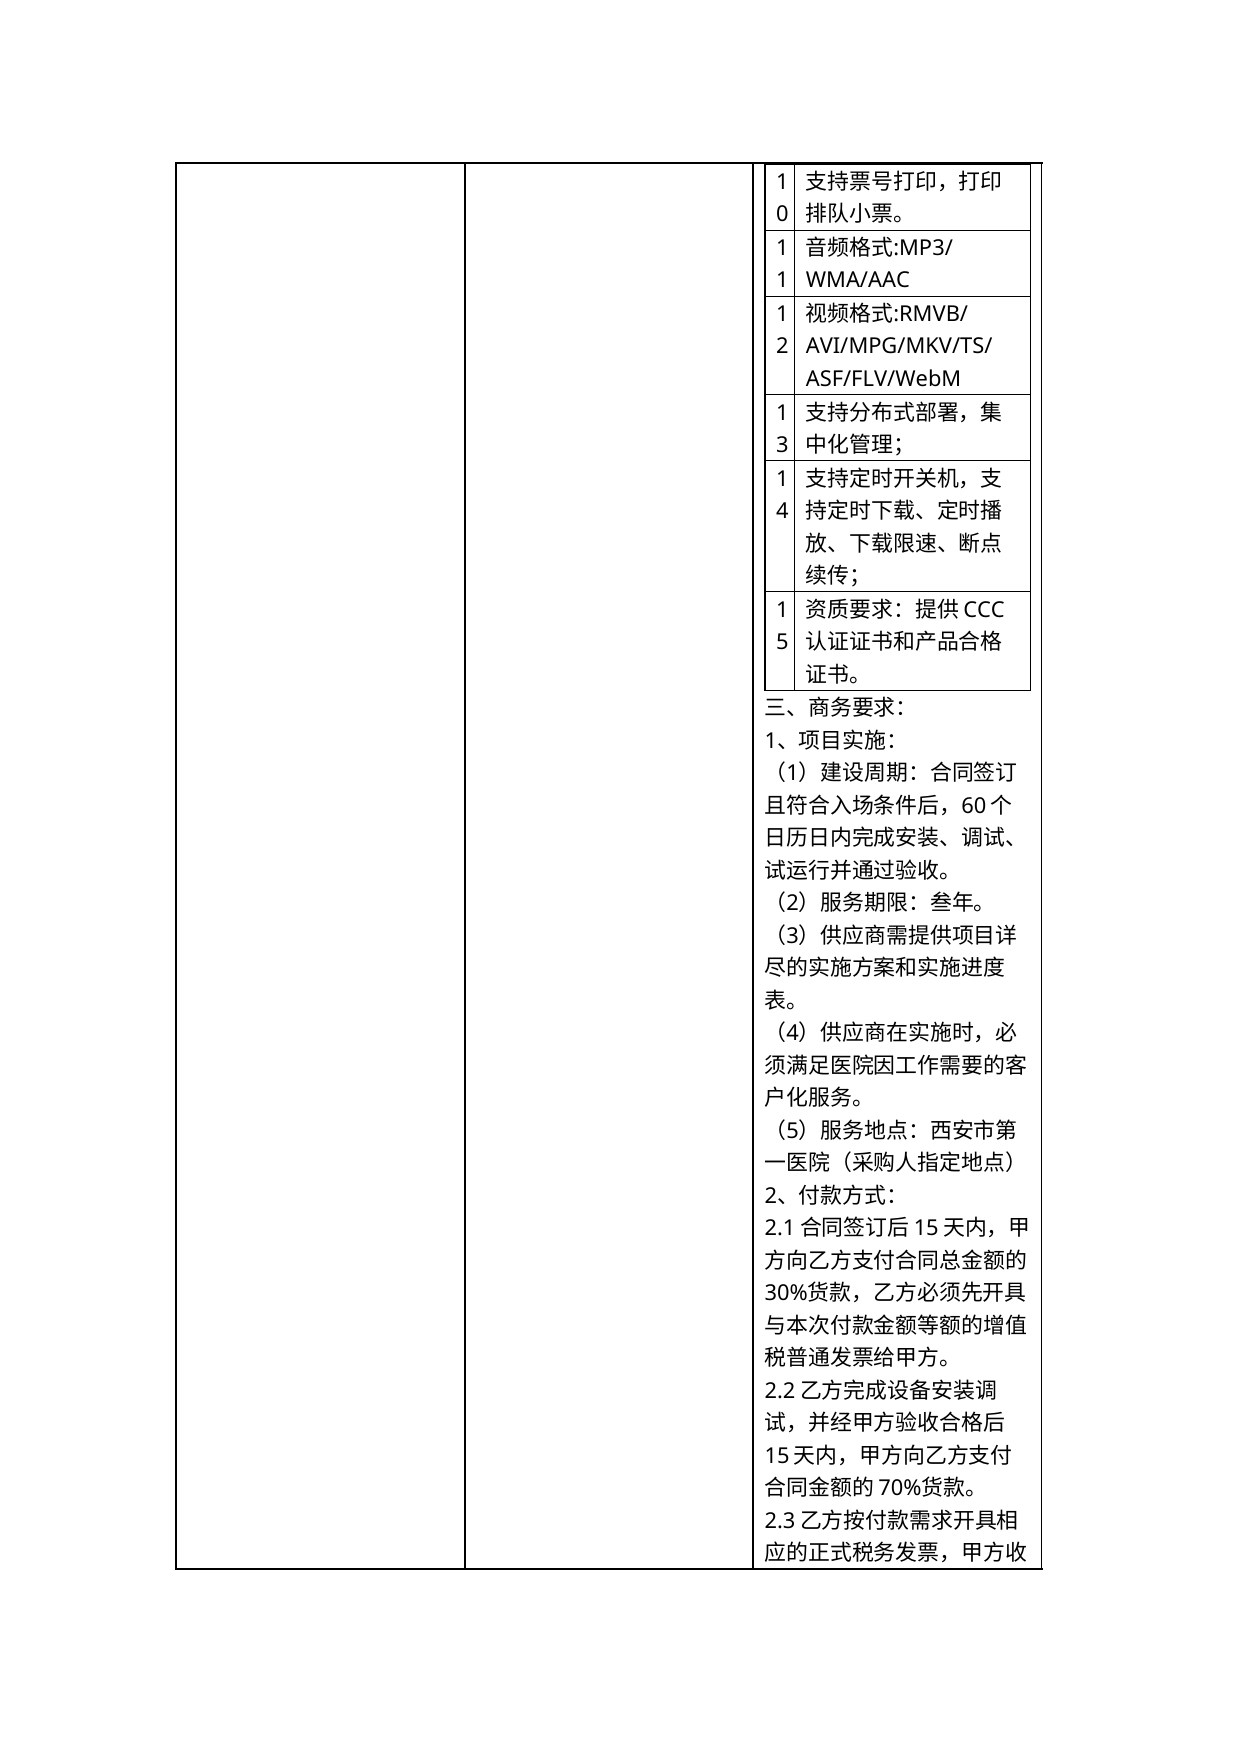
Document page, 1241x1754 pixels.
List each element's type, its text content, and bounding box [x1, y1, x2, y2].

table_cell 1 [177, 164, 464, 1568]
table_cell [754, 164, 1041, 1568]
table_cell [466, 164, 752, 1568]
